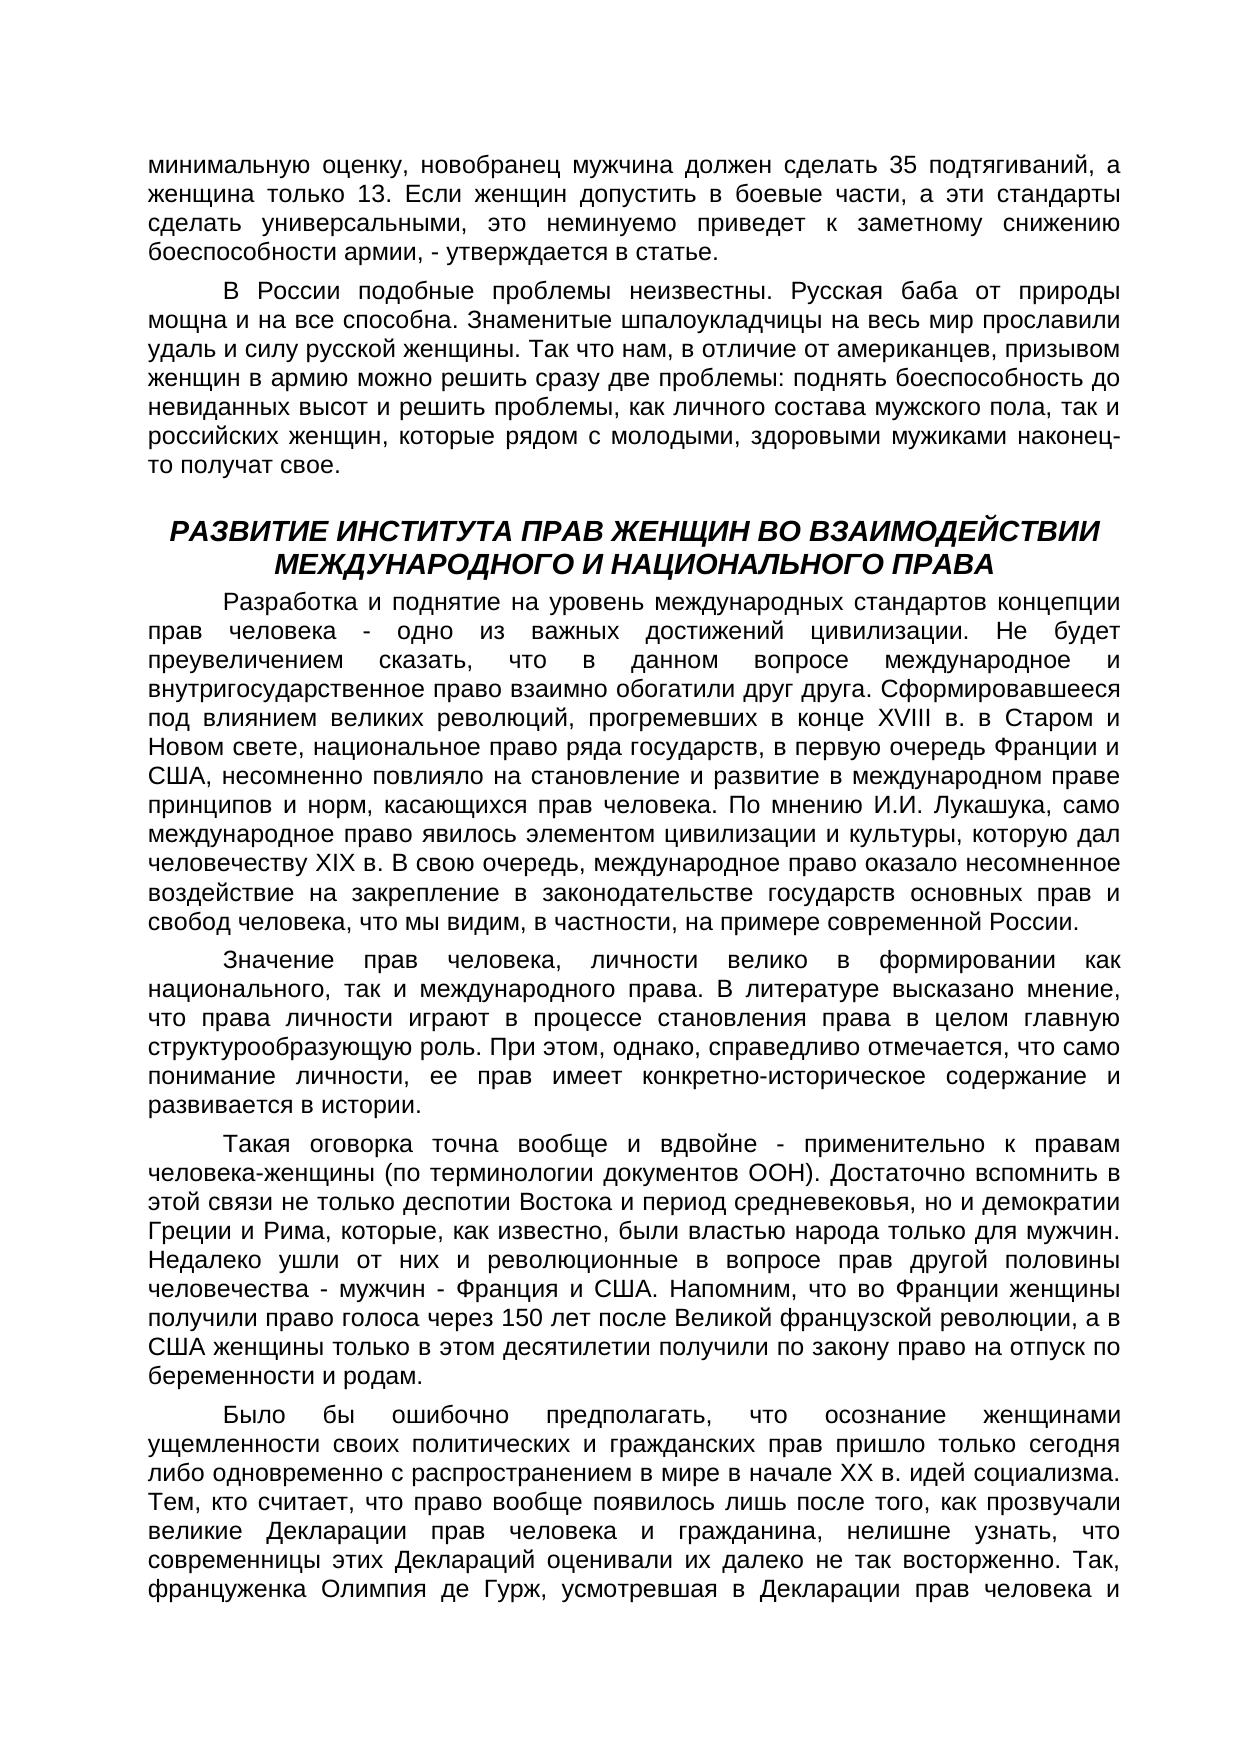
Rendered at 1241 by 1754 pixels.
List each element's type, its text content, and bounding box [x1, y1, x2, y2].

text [148, 150, 1122, 266]
text Значение прав человека, личности велико в формировании как национального, так и международного права. В литературе высказано мнение, что права личности играют в процессе становления права в целом главную структурообразующую роль. При этом, однако, справедливо отмечается, что само понимание личности, ее прав имеет конкретно-историческое содержание и развивается в истории. [148, 945, 1122, 1119]
text Такая оговорка точна вообще и вдвойне - применительно к правам человека-женщины (по терминологии документов ООН). Достаточно вспомнить в этой связи не только деспотии Востока и период средневековья, но и демократии Греции и Рима, которые, как известно, были властью народа только для мужчин. Недалеко ушли от них и революционные в вопросе прав другой половины человечества - мужчин - Франция и США. Напомним, что во Франции женщины получили право голоса через 150 лет после Великой французской революции, а в США женщины только в этом десятилетии получили по закону право на отпуск по беременности и родам. [148, 1129, 1122, 1390]
text В России подобные проблемы неизвестны. Русская баба от природы мощна и на все способна. Знаменитые шпалоукладчицы на весь мир прославили удаль и силу русской женщины. Так что нам, в отличие от американцев, призывом женщин в армию можно решить сразу две проблемы: поднять боеспособность до невиданных высот и решить проблемы, как личного состава мужского пола, так и российских женщин, которые рядом с молодыми, здоровыми мужиками наконец-то получат свое. [148, 276, 1122, 479]
text Разработка и поднятие на уровень международных стандартов концепции прав человека - одно из важных достижений цивилизации. Не будет преувеличением сказать, что в данном вопросе международное и внутригосударственное право взаимно обогатили друг друга. Сформировавшееся под влиянием великих революций, прогремевших в конце XVIII в. в Старом и Новом свете, национальное право ряда государств, в первую очередь Франции и США, несомненно повлияло на становление и развитие в международном праве принципов и норм, касающихся прав человека. По мнению И.И. Лукашука, само международное право явилось элементом цивилизации и культуры, которую дал человечеству XIX в. В свою очередь, международное право оказало несомненное воздействие на закрепление в законодательстве государств основных прав и свобод человека, что мы видим, в частности, на примере современной России. [148, 587, 1122, 936]
subtitle РАЗВИТИЕ ИНСТИТУТА ПРАВ ЖЕНЩИН ВО ВЗАИМОДЕЙСТВИИ МЕЖДУНАРОДНОГО И НАЦИОНАЛЬНОГО ПРАВА [148, 513, 1122, 581]
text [148, 1399, 1122, 1603]
